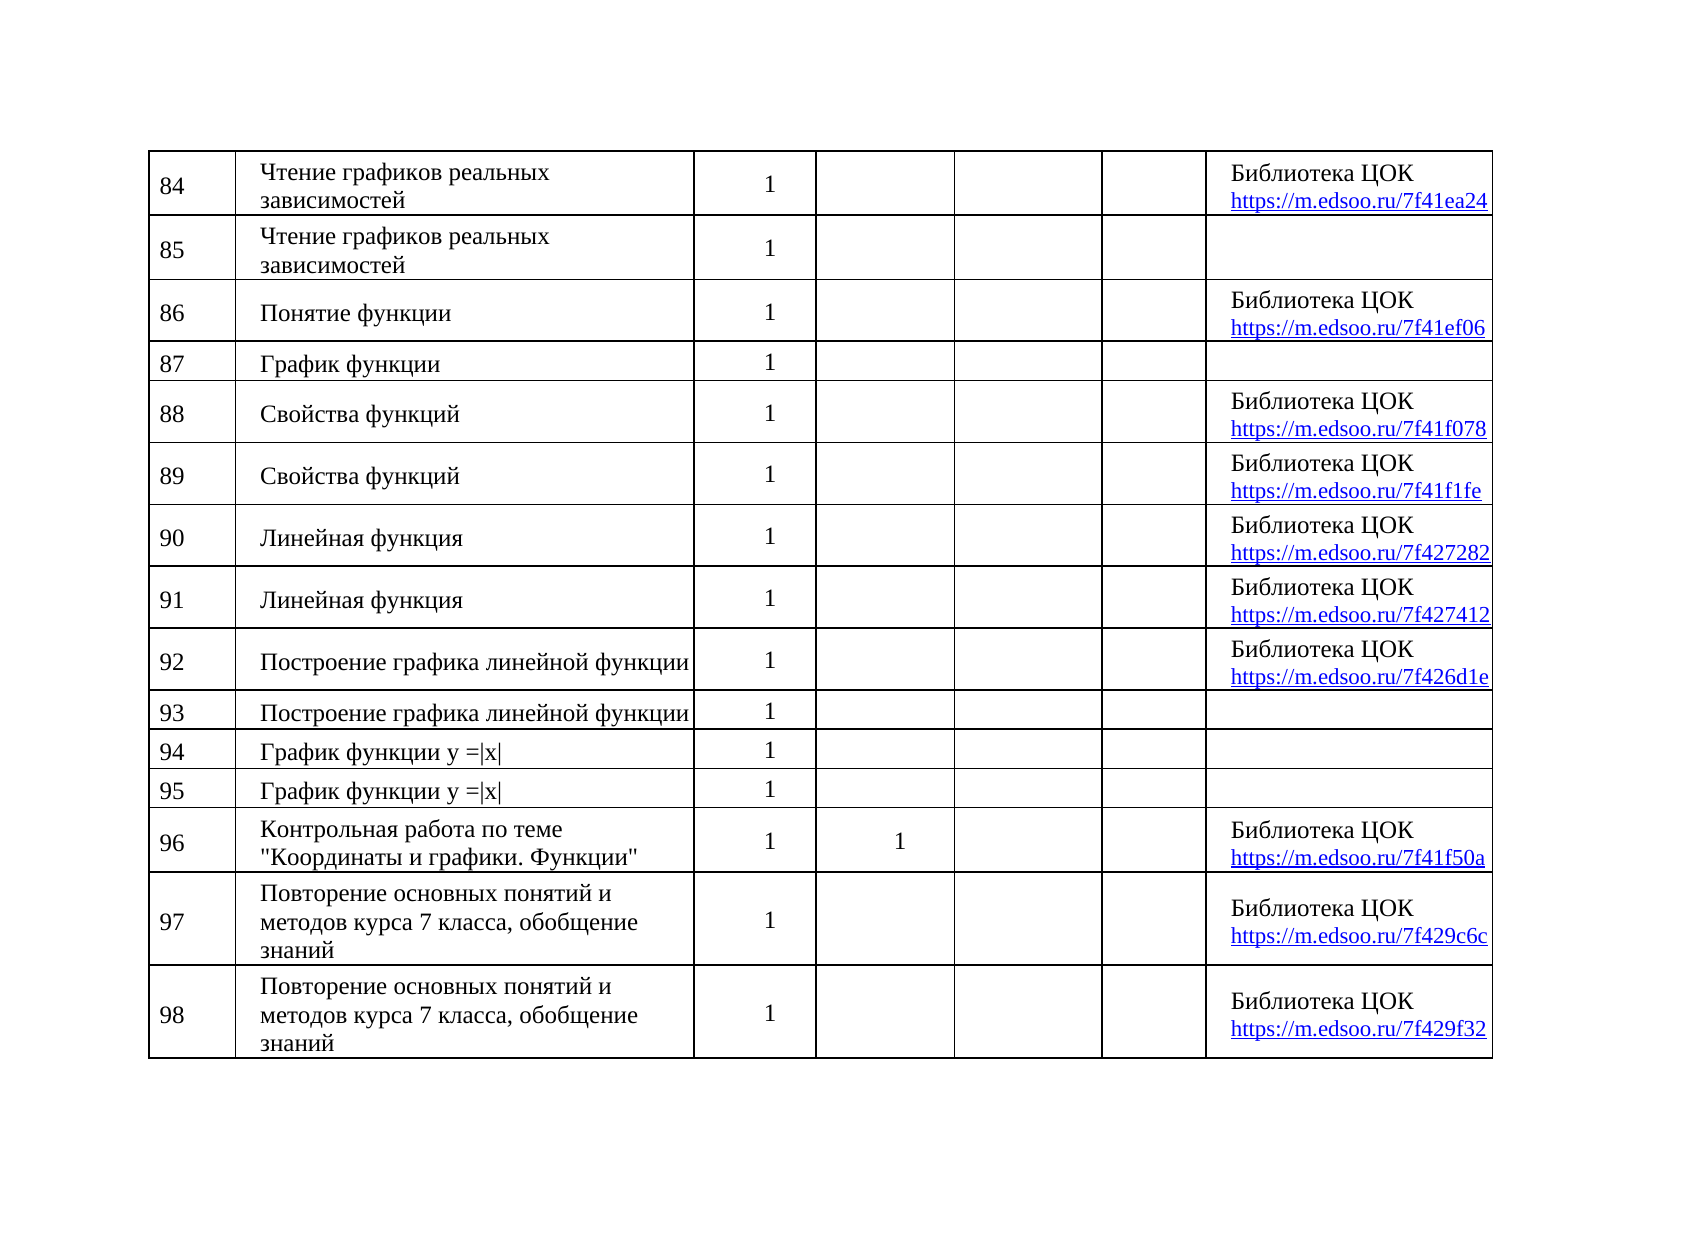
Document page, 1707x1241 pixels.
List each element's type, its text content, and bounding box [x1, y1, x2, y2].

table_cell 1 [695, 966, 815, 1057]
table_cell [1103, 730, 1205, 768]
table_cell 1 [695, 629, 815, 689]
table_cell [236, 966, 693, 1057]
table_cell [236, 873, 693, 964]
table_cell 89 [150, 443, 235, 503]
table_cell [817, 873, 954, 964]
table_cell 97 [150, 873, 235, 964]
table_cell 1 [695, 342, 815, 380]
table_cell 1 [695, 808, 815, 871]
table_cell [955, 342, 1101, 380]
table_cell Библиотека ЦОК https://m.edsoo.ru/7f41f078 [1207, 381, 1492, 442]
table_cell [817, 443, 954, 503]
table_cell Построение графика линейной функции [236, 691, 693, 728]
table_cell [1103, 505, 1205, 565]
table_cell 93 [150, 691, 235, 728]
table_cell [955, 808, 1101, 871]
table_cell 85 [150, 216, 235, 278]
table_cell [817, 342, 954, 380]
table_cell 1 [695, 730, 815, 768]
table_cell [817, 769, 954, 807]
table_cell [817, 152, 954, 214]
table_cell 1 [695, 691, 815, 728]
table_cell 96 [150, 808, 235, 871]
table_cell [955, 280, 1101, 340]
table_cell 98 [150, 966, 235, 1057]
table_cell [817, 505, 954, 565]
table_cell [955, 505, 1101, 565]
table_cell [955, 381, 1101, 442]
table_cell Контрольная работа по теме "Координаты и графики. Функции" [236, 808, 693, 871]
table_cell Свойства функций [236, 381, 693, 442]
table_cell [955, 152, 1101, 214]
table_cell 1 [695, 152, 815, 214]
table_cell Библиотека ЦОК https://m.edsoo.ru/7f426d1e [1207, 629, 1492, 689]
table_cell [955, 216, 1101, 278]
table_cell 84 [150, 152, 235, 214]
table_cell 91 [150, 567, 235, 627]
table_cell [1207, 691, 1492, 728]
table_cell [1207, 216, 1492, 278]
table_cell [817, 966, 954, 1057]
table_cell 1 [695, 216, 815, 278]
table_cell 1 [695, 280, 815, 340]
table_cell 95 [150, 769, 235, 807]
table_cell 1 [695, 505, 815, 565]
table_cell 1 [695, 567, 815, 627]
table_cell [817, 567, 954, 627]
table_cell 88 [150, 381, 235, 442]
table_cell [1103, 216, 1205, 278]
table_cell 90 [150, 505, 235, 565]
table_cell [1103, 280, 1205, 340]
table_cell [817, 381, 954, 442]
table_cell [1103, 629, 1205, 689]
table_cell 1 [817, 808, 954, 871]
table_cell Свойства функций [236, 443, 693, 503]
table_cell Библиотека ЦОК https://m.edsoo.ru/7f41ea24 [1207, 152, 1492, 214]
table_cell [1207, 769, 1492, 807]
table_cell 92 [150, 629, 235, 689]
table_cell График функции y =|х| [236, 730, 693, 768]
table_cell [817, 216, 954, 278]
table_cell [1207, 730, 1492, 768]
table_cell 1 [695, 381, 815, 442]
table_cell [1207, 342, 1492, 380]
table_cell [817, 730, 954, 768]
table_cell [1103, 381, 1205, 442]
table_cell [955, 873, 1101, 964]
table_cell [955, 769, 1101, 807]
table_cell [817, 691, 954, 728]
table_cell [1103, 966, 1205, 1057]
table_cell График функции y =|х| [236, 769, 693, 807]
table_cell [955, 730, 1101, 768]
table_cell 94 [150, 730, 235, 768]
table_cell [1103, 873, 1205, 964]
table_cell [1103, 567, 1205, 627]
table_cell Линейная функция [236, 567, 693, 627]
table_cell [955, 629, 1101, 689]
table_cell [955, 966, 1101, 1057]
table_cell [955, 567, 1101, 627]
table_cell Библиотека ЦОК https://m.edsoo.ru/7f427412 [1207, 567, 1492, 627]
table_cell [1103, 769, 1205, 807]
table_cell Библиотека ЦОК https://m.edsoo.ru/7f429f32 [1207, 966, 1492, 1057]
table_cell [1103, 691, 1205, 728]
table_cell 86 [150, 280, 235, 340]
table_cell Понятие функции [236, 280, 693, 340]
table_cell Библиотека ЦОК https://m.edsoo.ru/7f41f1fe [1207, 443, 1492, 503]
table_cell График функции [236, 342, 693, 380]
table_cell Библиотека ЦОК https://m.edsoo.ru/7f41ef06 [1207, 280, 1492, 340]
table_cell [817, 629, 954, 689]
table_cell Библиотека ЦОК https://m.edsoo.ru/7f41f50a [1207, 808, 1492, 871]
table_cell [1103, 808, 1205, 871]
table_cell Чтение графиков реальных зависимостей [236, 152, 693, 214]
table_cell Библиотека ЦОК https://m.edsoo.ru/7f427282 [1207, 505, 1492, 565]
table_cell [1103, 152, 1205, 214]
table_cell Библиотека ЦОК https://m.edsoo.ru/7f429c6c [1207, 873, 1492, 964]
table_cell [1103, 443, 1205, 503]
table_cell 1 [695, 769, 815, 807]
table_cell 1 [695, 873, 815, 964]
table_cell [955, 691, 1101, 728]
table_cell 1 [695, 443, 815, 503]
table_cell 87 [150, 342, 235, 380]
table_cell [817, 280, 954, 340]
table_cell Построение графика линейной функции [236, 629, 693, 689]
table_cell Чтение графиков реальных зависимостей [236, 216, 693, 278]
table_cell [955, 443, 1101, 503]
table_cell Линейная функция [236, 505, 693, 565]
table_cell [1103, 342, 1205, 380]
